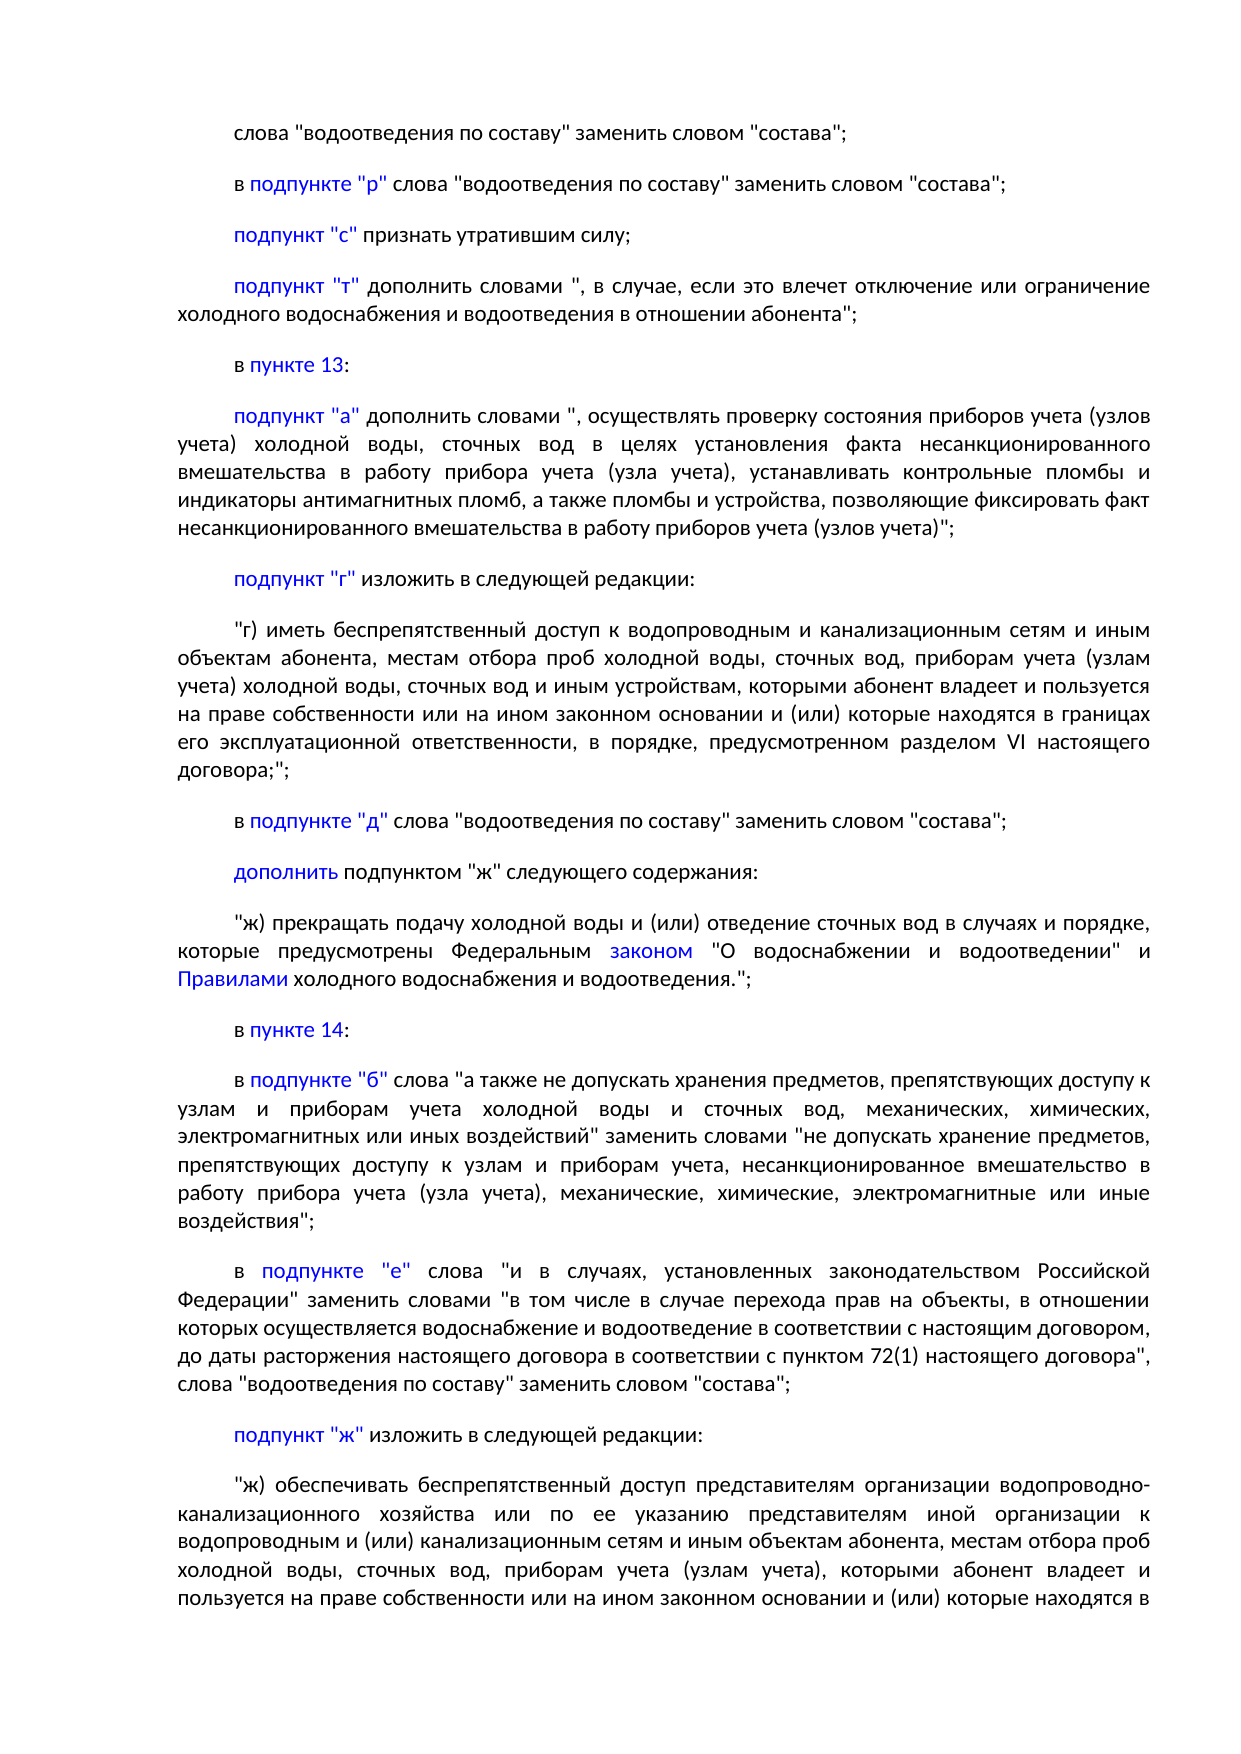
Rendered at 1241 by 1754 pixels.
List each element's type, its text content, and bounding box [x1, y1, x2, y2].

text слова "водоотведения по составу" заменить словом "состава"; [177, 118, 1152, 146]
text подпункт "г" изложить в следующей редакции: [177, 564, 1152, 592]
text в подпункте "б" слова "а также не допускать хранения предметов, препятствующих доступу к узлам и приборам учета холодной воды и сточных вод, механических, химических, электромагнитных или иных воздействий" заменить словами "не допускать хранение предметов, препятствующих доступу к узлам и приборам учета, несанкционированное вмешательство в работу прибора учета (узла учета), механические, химические, электромагнитные или иные воздействия"; [177, 1066, 1152, 1234]
text "г) иметь беспрепятственный доступ к водопроводным и канализационным сетям и иным объектам абонента, местам отбора проб холодной воды, сточных вод, приборам учета (узлам учета) холодной воды, сточных вод и иным устройствам, которыми абонент владеет и пользуется на праве собственности или на ином законном основании и (или) которые находятся в границах его эксплуатационной ответственности, в порядке, предусмотренном разделом VI настоящего договора;"; [177, 615, 1152, 783]
text в подпункте "д" слова "водоотведения по составу" заменить словом "состава"; [177, 806, 1152, 834]
text дополнить подпунктом "ж" следующего содержания: [177, 857, 1152, 885]
text в подпункте "р" слова "водоотведения по составу" заменить словом "состава"; [177, 169, 1152, 197]
text в подпункте "е" слова "и в случаях, установленных законодательством Российской Федерации" заменить словами "в том числе в случае перехода прав на объекты, в отношении которых осуществляется водоснабжение и водоотведение в соответствии с настоящим договором, до даты расторжения настоящего договора в соответствии с пунктом 72(1) настоящего договора", слова "водоотведения по составу" заменить словом "состава"; [177, 1257, 1152, 1397]
text подпункт "т" дополнить словами ", в случае, если это влечет отключение или ограничение холодного водоснабжения и водоотведения в отношении абонента"; [177, 271, 1152, 327]
text подпункт "ж" изложить в следующей редакции: [177, 1420, 1152, 1448]
text подпункт "с" признать утратившим силу; [177, 220, 1152, 248]
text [177, 1471, 1152, 1611]
text подпункт "а" дополнить словами ", осуществлять проверку состояния приборов учета (узлов учета) холодной воды, сточных вод в целях установления факта несанкционированного вмешательства в работу прибора учета (узла учета), устанавливать контрольные пломбы и индикаторы антимагнитных пломб, а также пломбы и устройства, позволяющие фиксировать факт несанкционированного вмешательства в работу приборов учета (узлов учета)"; [177, 401, 1152, 541]
text "ж) прекращать подачу холодной воды и (или) отведение сточных вод в случаях и порядке, которые предусмотрены Федеральным законом "О водоснабжении и водоотведении" и Правилами холодного водоснабжения и водоотведения."; [177, 908, 1152, 992]
text в пункте 14: [177, 1015, 1152, 1043]
text в пункте 13: [177, 350, 1152, 378]
